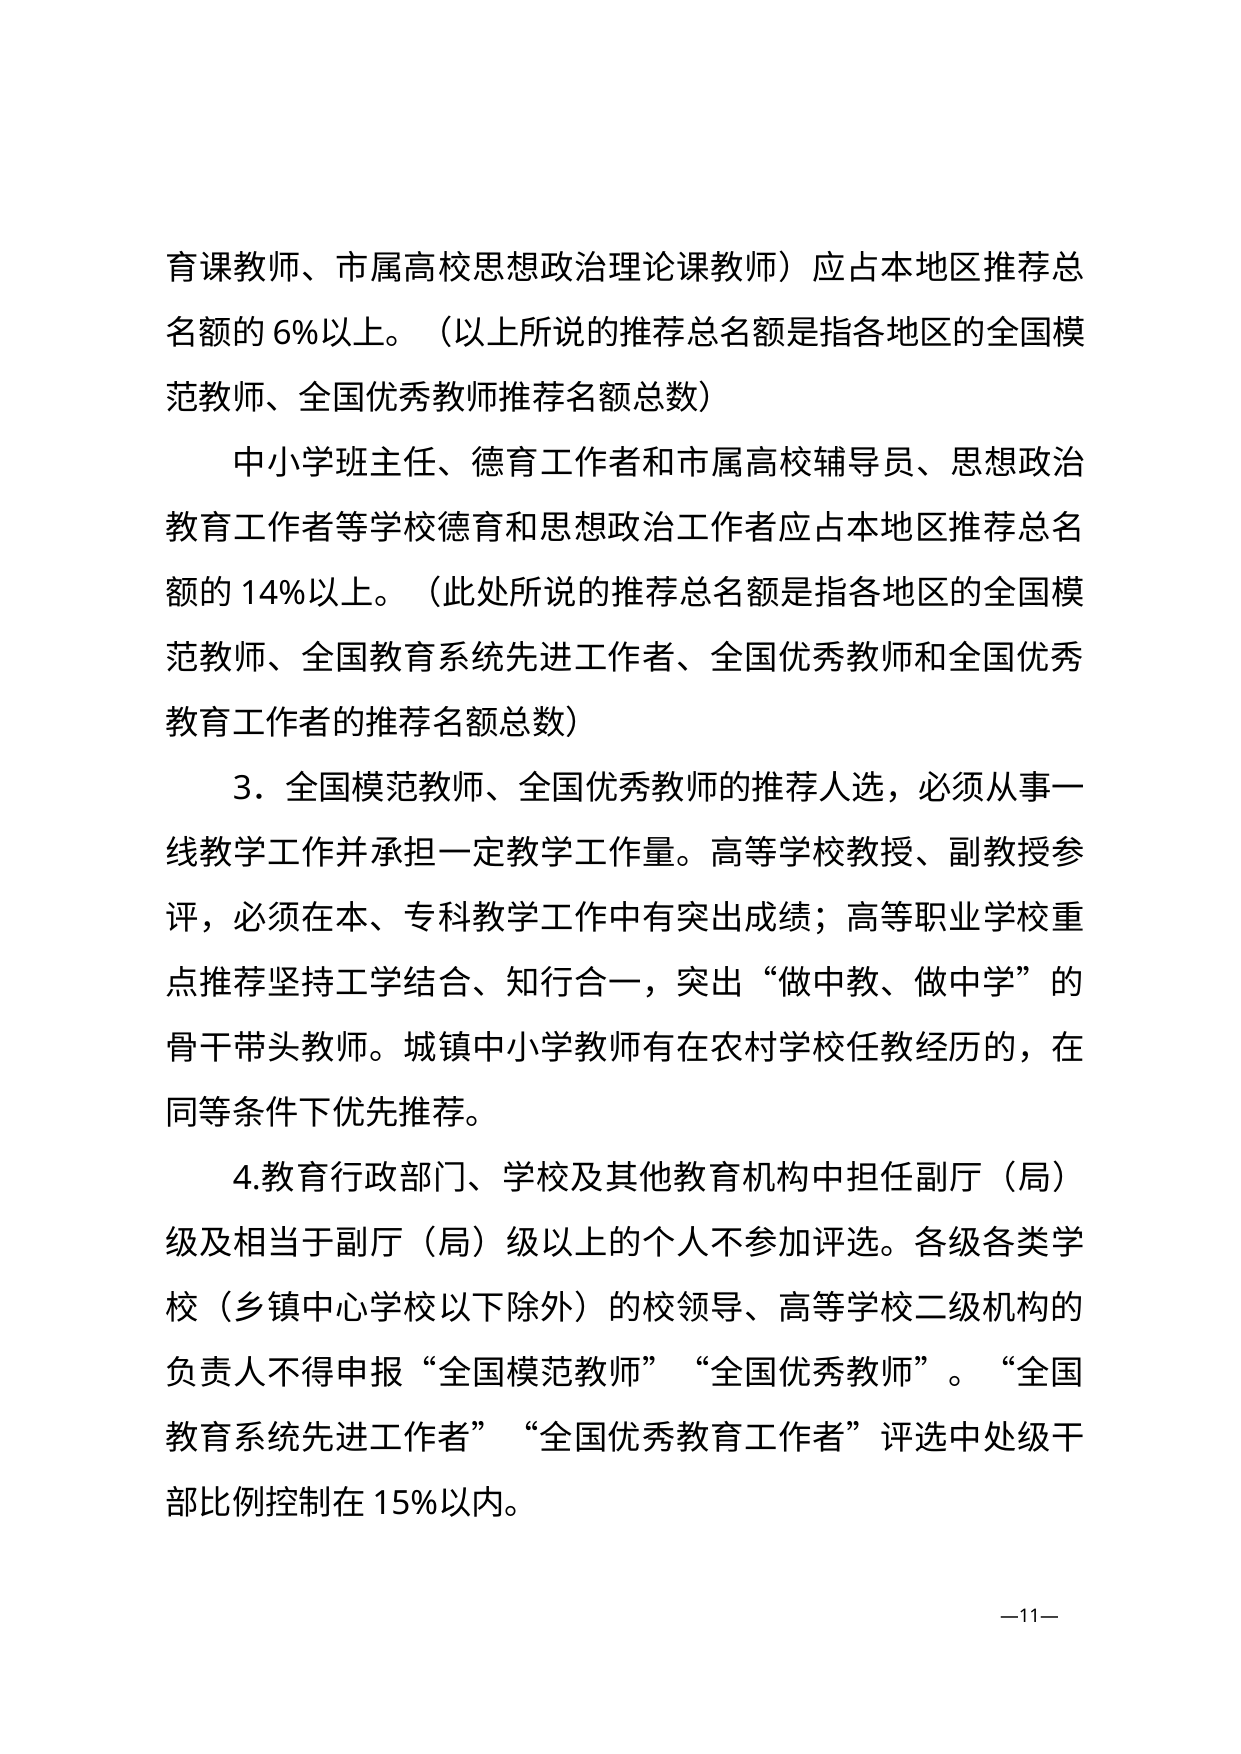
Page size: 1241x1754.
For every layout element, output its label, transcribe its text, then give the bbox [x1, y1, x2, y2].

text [165, 233, 1087, 428]
text 4.教育行政部门、学校及其他教育机构中担任副厅（局）级及相当于副厅（局）级以上的个人不参加评选。各级各类学校（乡镇中心学校以下除外）的校领导、高等学校二级机构的负责人不得申报“全国模范教师”“全国优秀教师”。“全国教育系统先进工作者”“全国优秀教育工作者”评选中处级干部比例控制在15%以内。 [165, 1143, 1087, 1533]
text 3．全国模范教师、全国优秀教师的推荐人选，必须从事一线教学工作并承担一定教学工作量。高等学校教授、副教授参评，必须在本、专科教学工作中有突出成绩；高等职业学校重点推荐坚持工学结合、知行合一，突出“做中教、做中学”的骨干带头教师。城镇中小学教师有在农村学校任教经历的，在同等条件下优先推荐。 [165, 753, 1087, 1143]
text 中小学班主任、德育工作者和市属高校辅导员、思想政治教育工作者等学校德育和思想政治工作者应占本地区推荐总名额的14%以上。（此处所说的推荐总名额是指各地区的全国模范教师、全国教育系统先进工作者、全国优秀教师和全国优秀教育工作者的推荐名额总数） [165, 428, 1087, 753]
